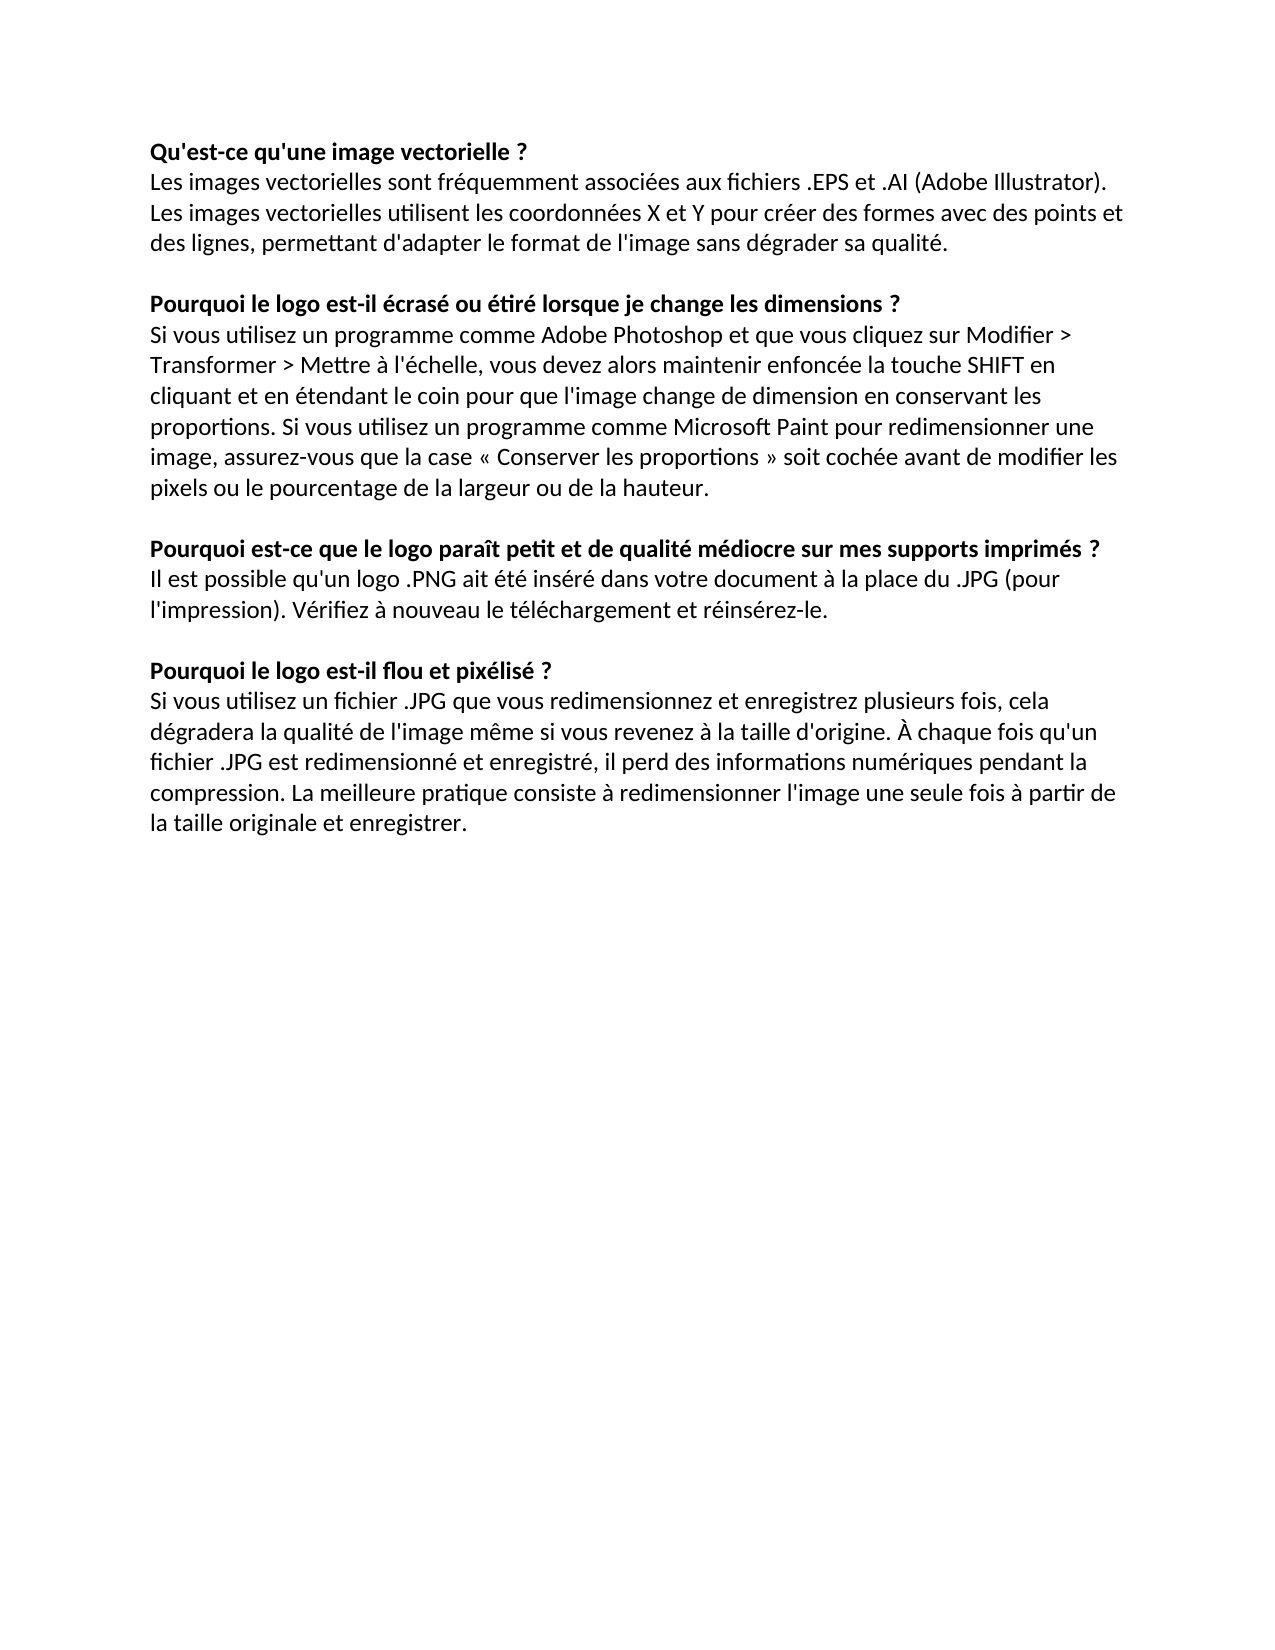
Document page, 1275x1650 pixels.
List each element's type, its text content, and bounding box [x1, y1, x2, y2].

text Les images vectorielles sont fréquemment associées aux fichiers .EPS et .AI (Adobe Illustrator). Les images vectorielles utilisent les coordonnées X et Y pour créer des formes avec des points et des lignes, permettant d'adapter le format de l'image sans dégrader sa qualité. [150, 167, 1125, 258]
text Si vous utilisez un programme comme Adobe Photoshop et que vous cliquez sur Modifier > Transformer > Mettre à l'échelle, vous devez alors maintenir enfoncée la touche SHIFT en cliquant et en étendant le coin pour que l'image change de dimension en conservant les proportions. Si vous utilisez un programme comme Microsoft Paint pour redimensionner une image, assurez-vous que la case « Conserver les proportions » soit cochée avant de modifier les pixels ou le pourcentage de la largeur ou de la hauteur. [150, 319, 1125, 502]
text Pourquoi est-ce que le logo paraît petit et de qualité médiocre sur mes supports imprimés ? [150, 533, 1125, 563]
text Qu'est-ce qu'une image vectorielle ? [150, 136, 1125, 167]
text Pourquoi le logo est-il flou et pixélisé ? [150, 655, 1125, 685]
text Si vous utilisez un fichier .JPG que vous redimensionnez et enregistrez plusieurs fois, cela dégradera la qualité de l'image même si vous revenez à la taille d'origine. À chaque fois qu'un fichier .JPG est redimensionné et enregistré, il perd des informations numériques pendant la compression. La meilleure pratique consiste à redimensionner l'image une seule fois à partir de la taille originale et enregistrer. [150, 685, 1125, 838]
text Pourquoi le logo est-il écrasé ou étiré lorsque je change les dimensions ? [150, 289, 1125, 319]
text Il est possible qu'un logo .PNG ait été inséré dans votre document à la place du .JPG (pour l'impression). Vérifiez à nouveau le téléchargement et réinsérez-le. [150, 563, 1125, 624]
